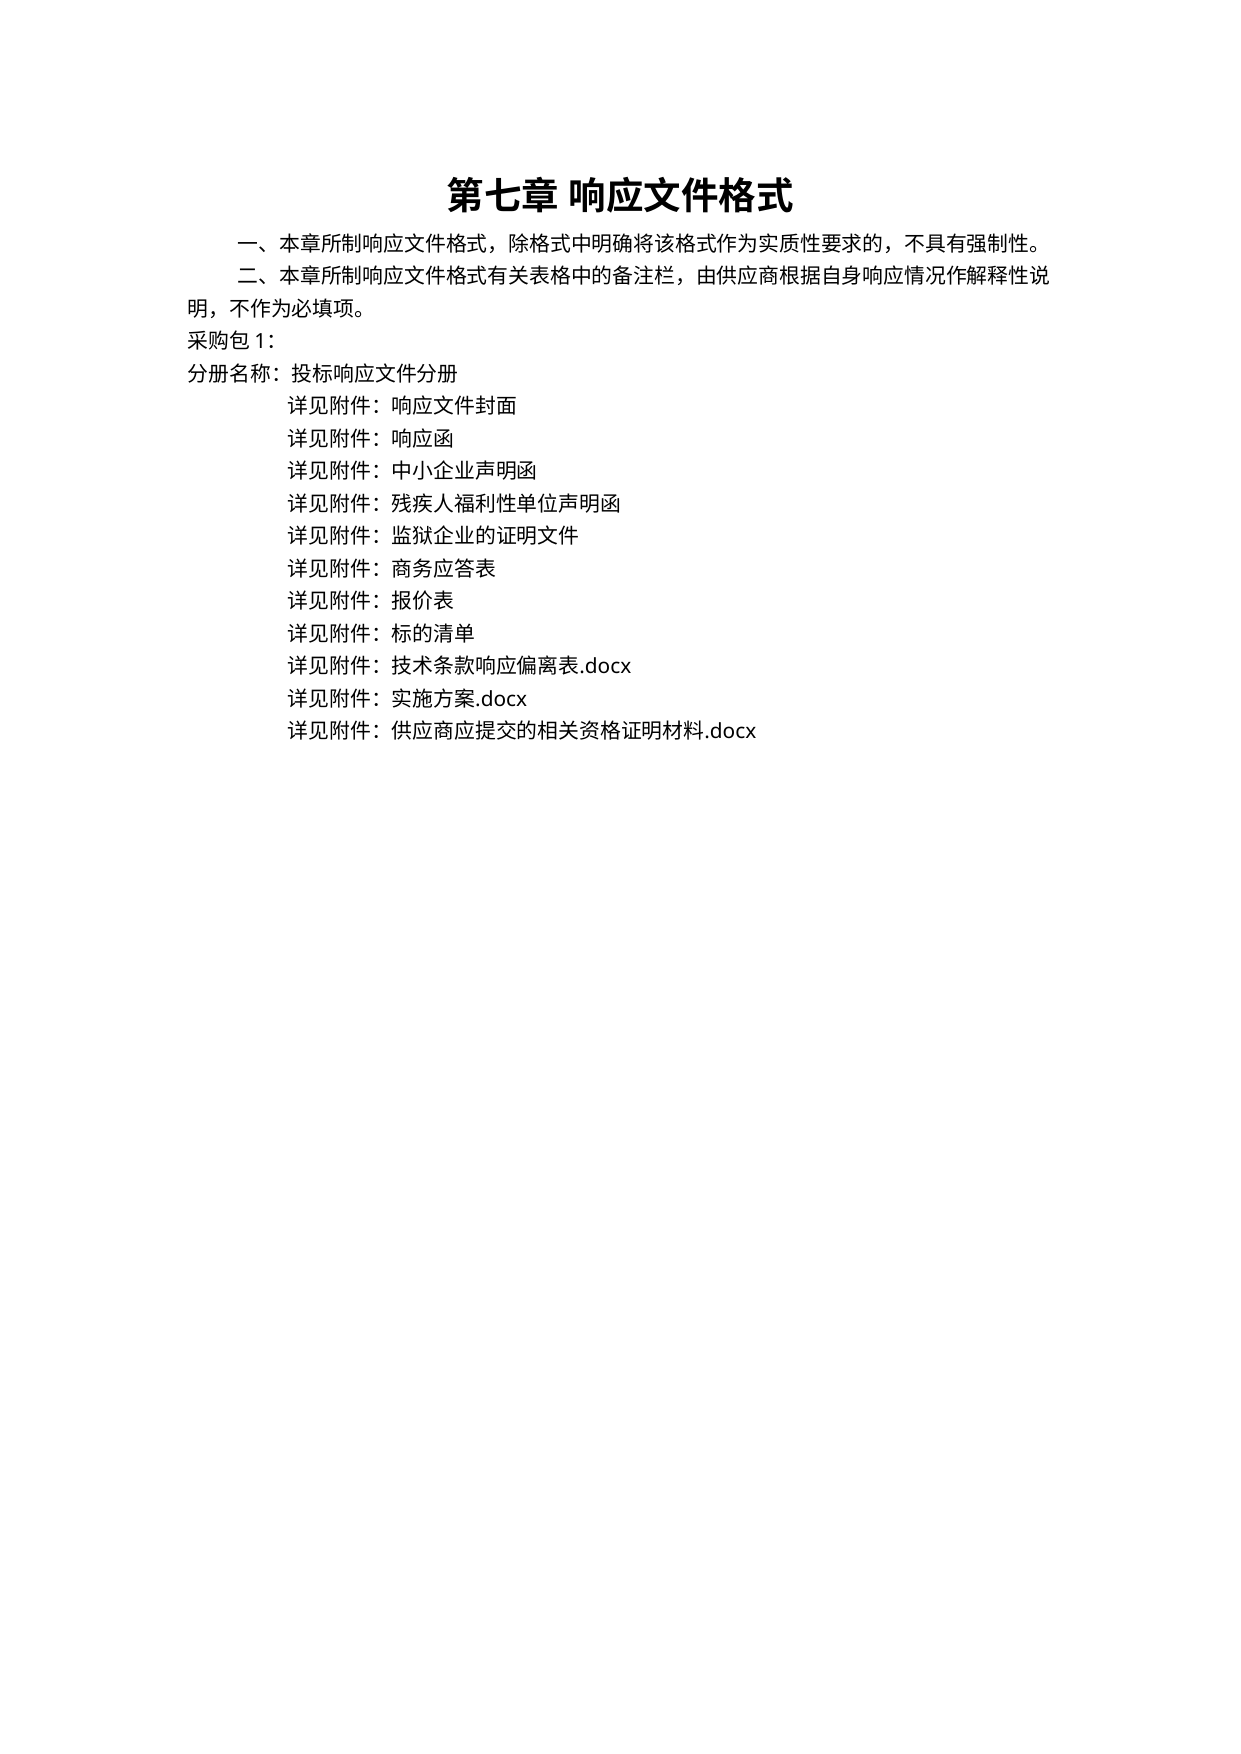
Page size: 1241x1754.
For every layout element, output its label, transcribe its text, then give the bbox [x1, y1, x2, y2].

text 第七章 响应文件格式 [187, 162, 1053, 227]
text 详见附件：技术条款响应偏离表.docx [187, 649, 1053, 682]
text 详见附件：供应商应提交的相关资格证明材料.docx [187, 714, 1053, 747]
text 一、本章所制响应文件格式，除格式中明确将该格式作为实质性要求的，不具有强制性。 [187, 227, 1053, 259]
text 详见附件：商务应答表 [187, 552, 1053, 584]
text 详见附件：残疾人福利性单位声明函 [187, 487, 1053, 519]
text 采购包1： [187, 324, 1053, 357]
text 详见附件：实施方案.docx [187, 682, 1053, 714]
text 分册名称：投标响应文件分册 [187, 357, 1053, 389]
text 详见附件：响应文件封面 [187, 389, 1053, 422]
text 详见附件：监狱企业的证明文件 [187, 519, 1053, 552]
text 详见附件：报价表 [187, 584, 1053, 617]
text 详见附件：中小企业声明函 [187, 454, 1053, 487]
text 详见附件：响应函 [187, 422, 1053, 454]
text 详见附件：标的清单 [187, 617, 1053, 649]
text 二、本章所制响应文件格式有关表格中的备注栏，由供应商根据自身响应情况作解释性说明，不作为必填项。 [187, 259, 1053, 324]
